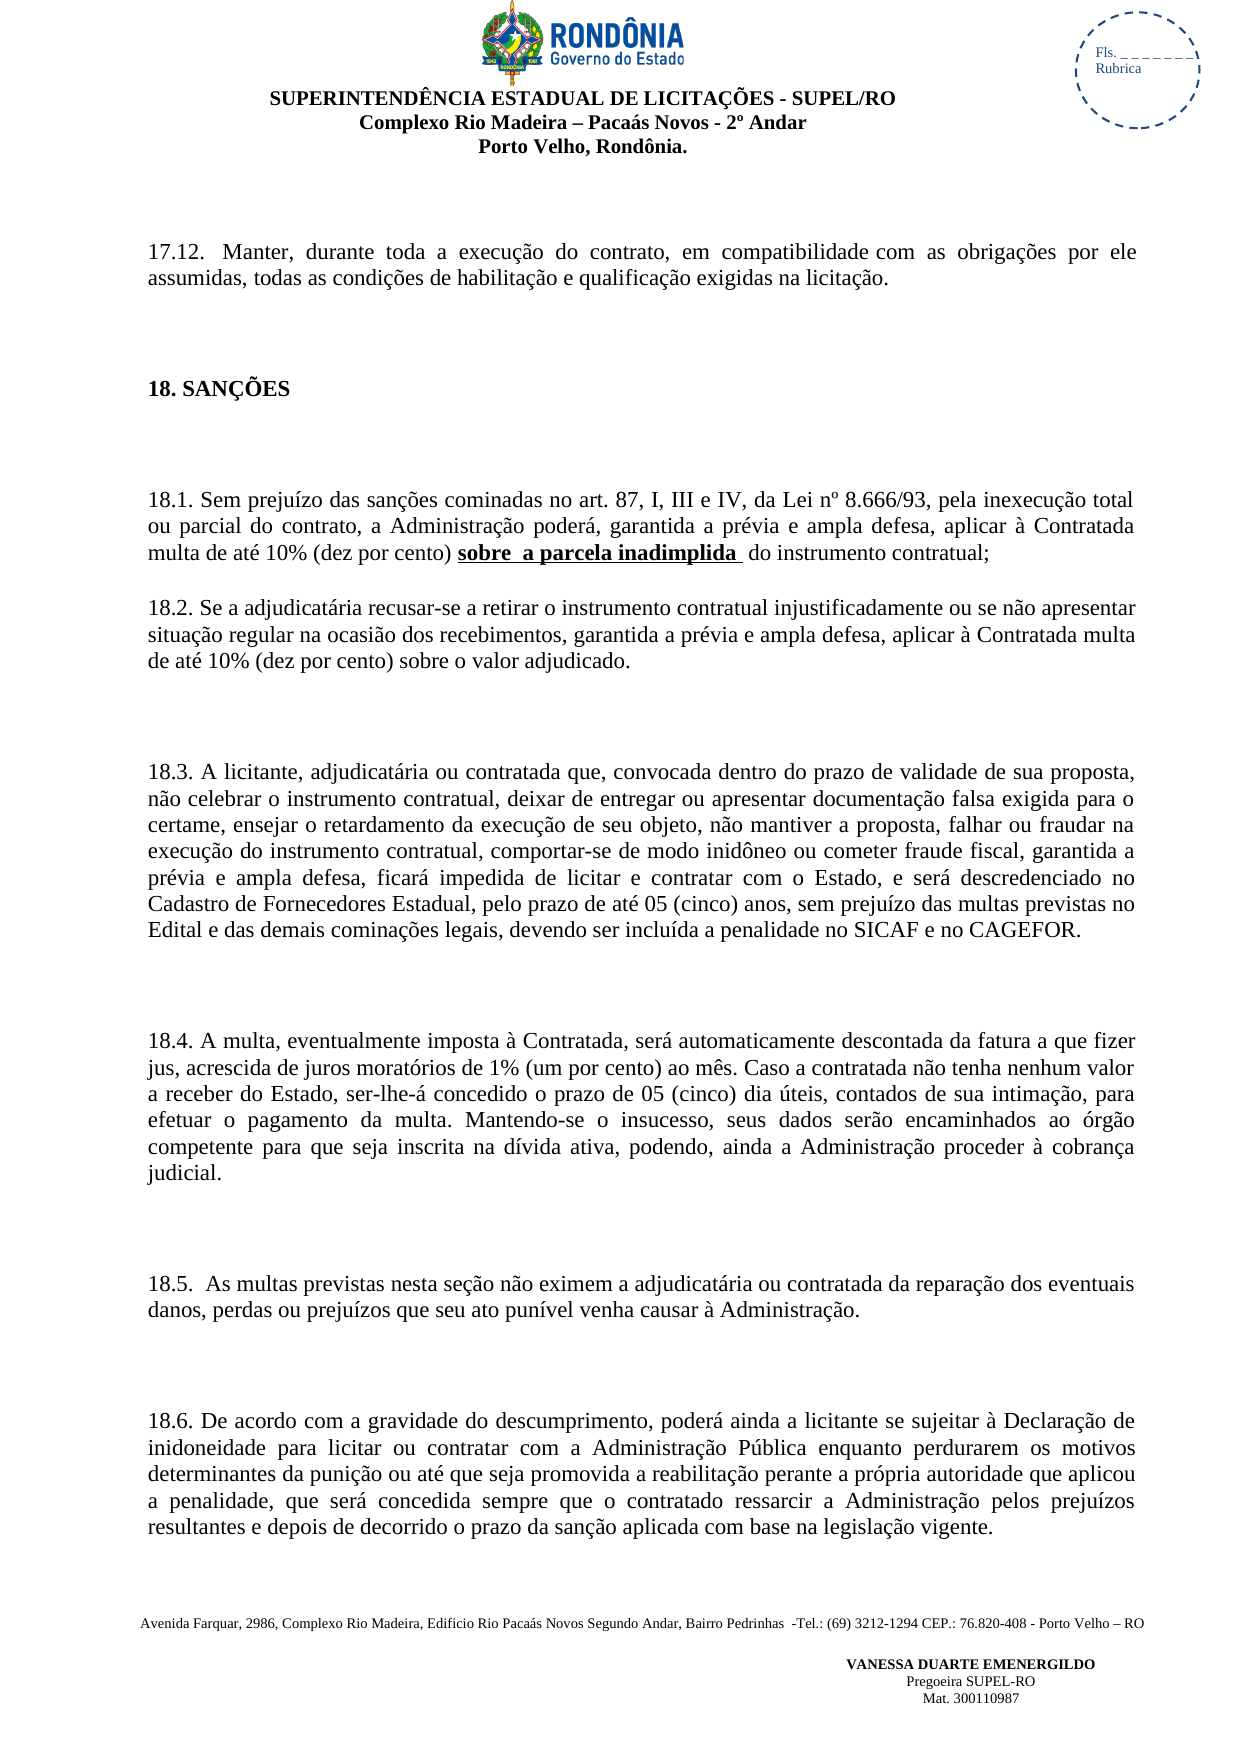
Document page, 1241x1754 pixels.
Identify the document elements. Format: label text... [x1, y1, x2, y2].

text 18.2. Se a adjudicatária recusar-se a retirar o instrumento contratual injustificadamente ou se não apresentar situação regular na ocasião dos recebimentos, garantida a prévia e ampla defesa, aplicar à Contratada multa de até 10% (dez por cento) sobre o valor adjudicado. [148, 594, 1137, 673]
text 18. SANÇÕES [148, 375, 1137, 402]
text 18.1. Sem prejuízo das sanções cominadas no art. 87, I, III e IV, da Lei nº 8.666/93, pela inexecução total ou parcial do contrato, a Administração poderá, garantida a prévia e ampla defesa, aplicar à Contratada multa de até 10% (dez por cento) sobre a parcela inadimplida do instrumento contratual; [148, 486, 1137, 565]
text 18.4. A multa, eventualmente imposta à Contratada, será automaticamente descontada da fatura a que fizer jus, acrescida de juros moratórios de 1% (um por cento) ao mês. Caso a contratada não tenha nenhum valor a receber do Estado, ser-lhe-á concedido o prazo de 05 (cinco) dia úteis, contados de sua intimação, para efetuar o pagamento da multa. Mantendo-se o insucesso, seus dados serão encaminhados ao órgão competente para que seja inscrita na dívida ativa, podendo, ainda a Administração proceder à cobrança judicial. [148, 1027, 1137, 1186]
text 18.3. A licitante, adjudicatária ou contratada que, convocada dentro do prazo de validade de sua proposta, não celebrar o instrumento contratual, deixar de entregar ou apresentar documentação falsa exigida para o certame, ensejar o retardamento da execução de seu objeto, não mantiver a proposta, falhar ou fraudar na execução do instrumento contratual, comportar-se de modo inidôneo ou cometer fraude fiscal, garantida a prévia e ampla defesa, ficará impedida de licitar e contratar com o Estado, e será descredenciado no Cadastro de Fornecedores Estadual, pelo prazo de até 05 (cinco) anos, sem prejuízo das multas previstas no Edital e das demais cominações legais, devendo ser incluída a penalidade no SICAF e no CAGEFOR. [148, 758, 1137, 943]
picture [481, 0, 684, 86]
text 18.6. De acordo com a gravidade do descumprimento, poderá ainda a licitante se sujeitar à Declaração de inidoneidade para licitar ou contratar com a Administração Pública enquanto perdurarem os motivos determinantes da punição ou até que seja promovida a reabilitação perante a própria autoridade que aplicou a penalidade, que será concedida sempre que o contratado ressarcir a Administração pelos prejuízos resultantes e depois de decorrido o prazo da sanção aplicada com base na legislação vigente. [148, 1408, 1137, 1539]
text 17.12. Manter, durante toda a execução do contrato, em compatibilidade com as obrigações por ele assumidas, todas as condições de habilitação e qualificação exigidas na licitação. [148, 238, 1137, 291]
text 18.5. As multas previstas nesta seção não eximem a adjudicatária ou contratada da reparação dos eventuais danos, perdas ou prejuízos que seu ato punível venha causar à Administração. [148, 1270, 1137, 1323]
